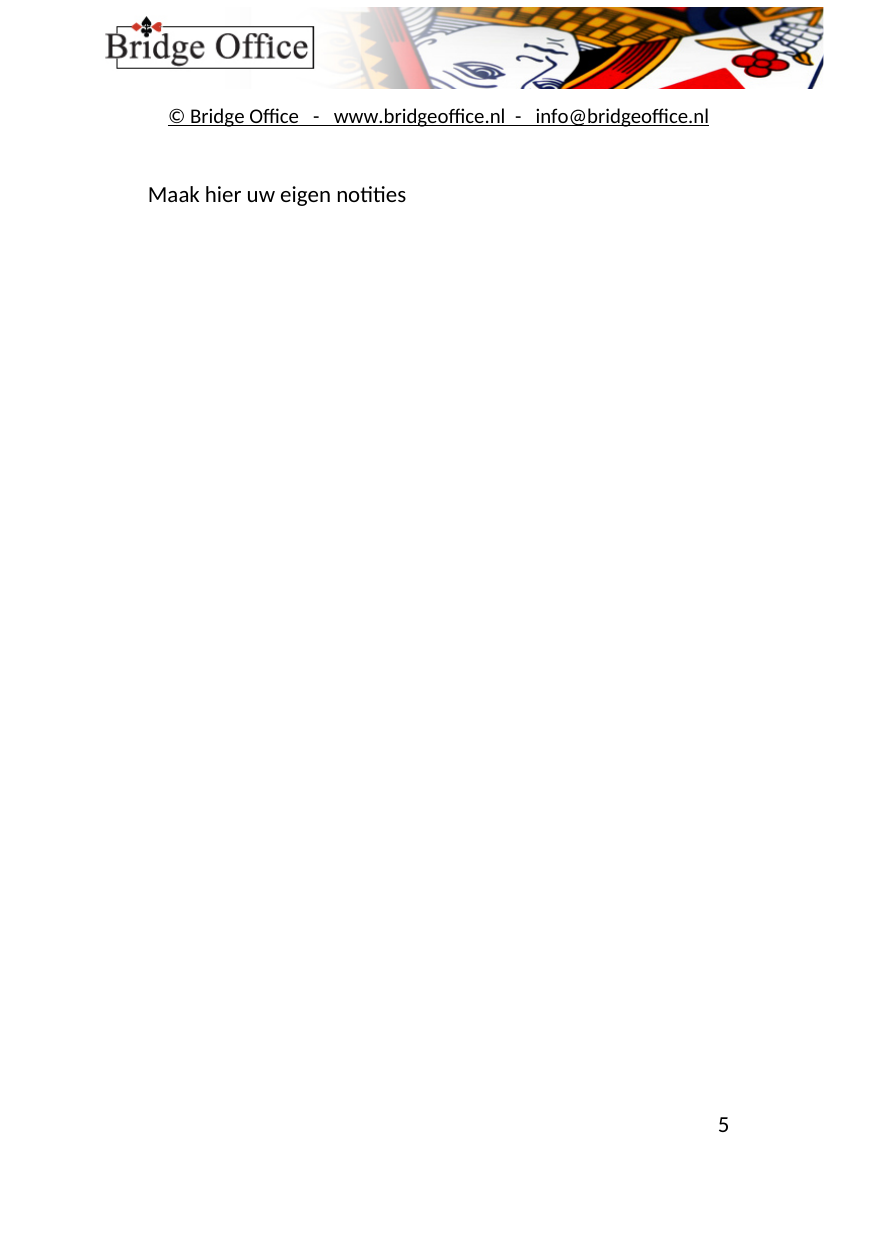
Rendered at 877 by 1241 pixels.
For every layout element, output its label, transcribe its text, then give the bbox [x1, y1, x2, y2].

picture [78, 7, 824, 89]
text Maak hier uw eigen notities [148, 148, 729, 208]
